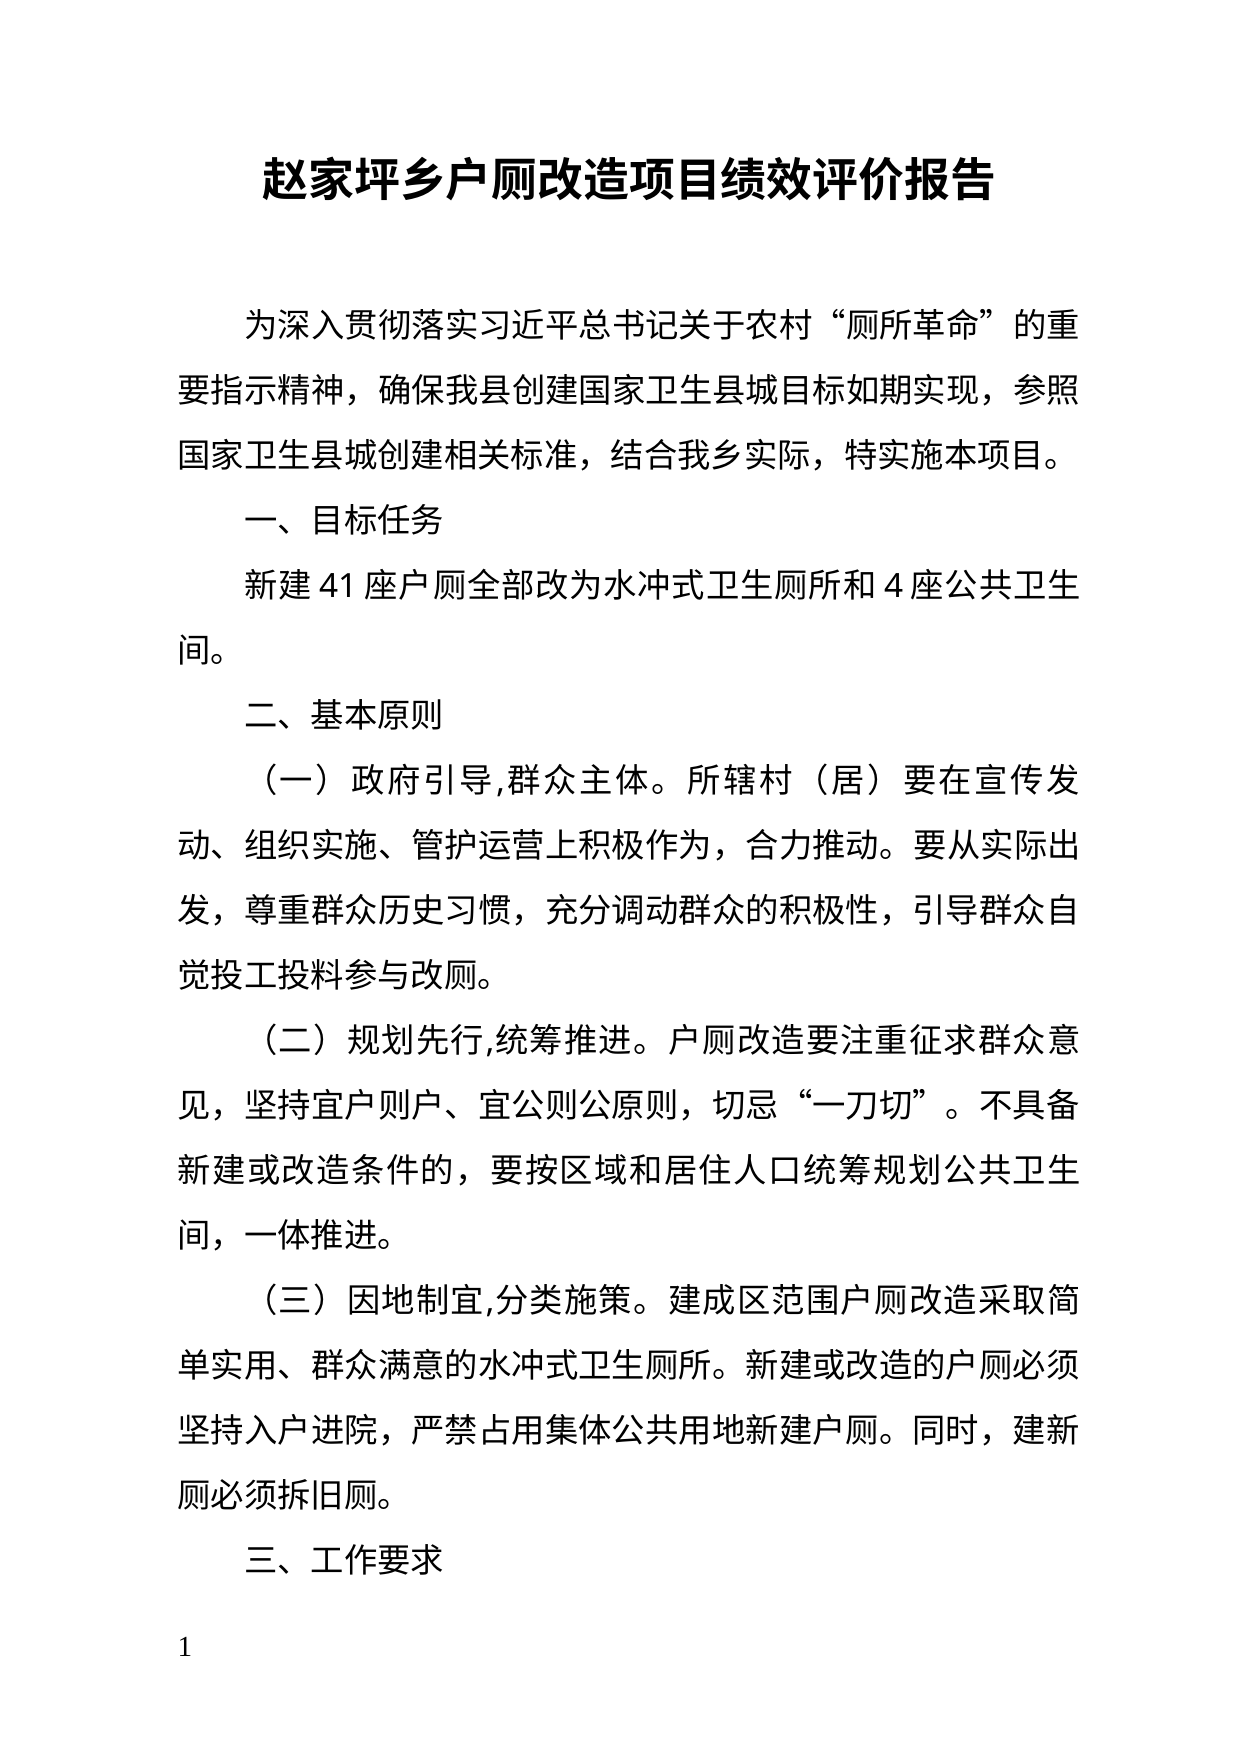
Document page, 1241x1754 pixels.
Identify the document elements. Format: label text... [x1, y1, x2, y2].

text （二）规划先行,统筹推进。户厕改造要注重征求群众意见，坚持宜户则户、宜公则公原则，切忌“一刀切”。不具备新建或改造条件的，要按区域和居住人口统筹规划公共卫生间，一体推进。 [177, 1005, 1081, 1265]
text 二、基本原则 [177, 680, 1081, 745]
text 一、目标任务 [177, 485, 1081, 550]
text 赵家坪乡户厕改造项目绩效评价报告 [177, 128, 1081, 225]
text 新建41座户厕全部改为水冲式卫生厕所和4座公共卫生间。 [177, 550, 1081, 680]
text （三）因地制宜,分类施策。建成区范围户厕改造采取简单实用、群众满意的水冲式卫生厕所。新建或改造的户厕必须坚持入户进院，严禁占用集体公共用地新建户厕。同时，建新厕必须拆旧厕。 [177, 1265, 1081, 1525]
text （一）政府引导,群众主体。所辖村（居）要在宣传发动、组织实施、管护运营上积极作为，合力推动。要从实际出发，尊重群众历史习惯，充分调动群众的积极性，引导群众自觉投工投料参与改厕。 [177, 745, 1081, 1005]
text 为深入贯彻落实习近平总书记关于农村“厕所革命”的重要指示精神，确保我县创建国家卫生县城目标如期实现，参照国家卫生县城创建相关标准，结合我乡实际，特实施本项目。 [177, 290, 1081, 485]
list 工作要求 [177, 1525, 1081, 1590]
